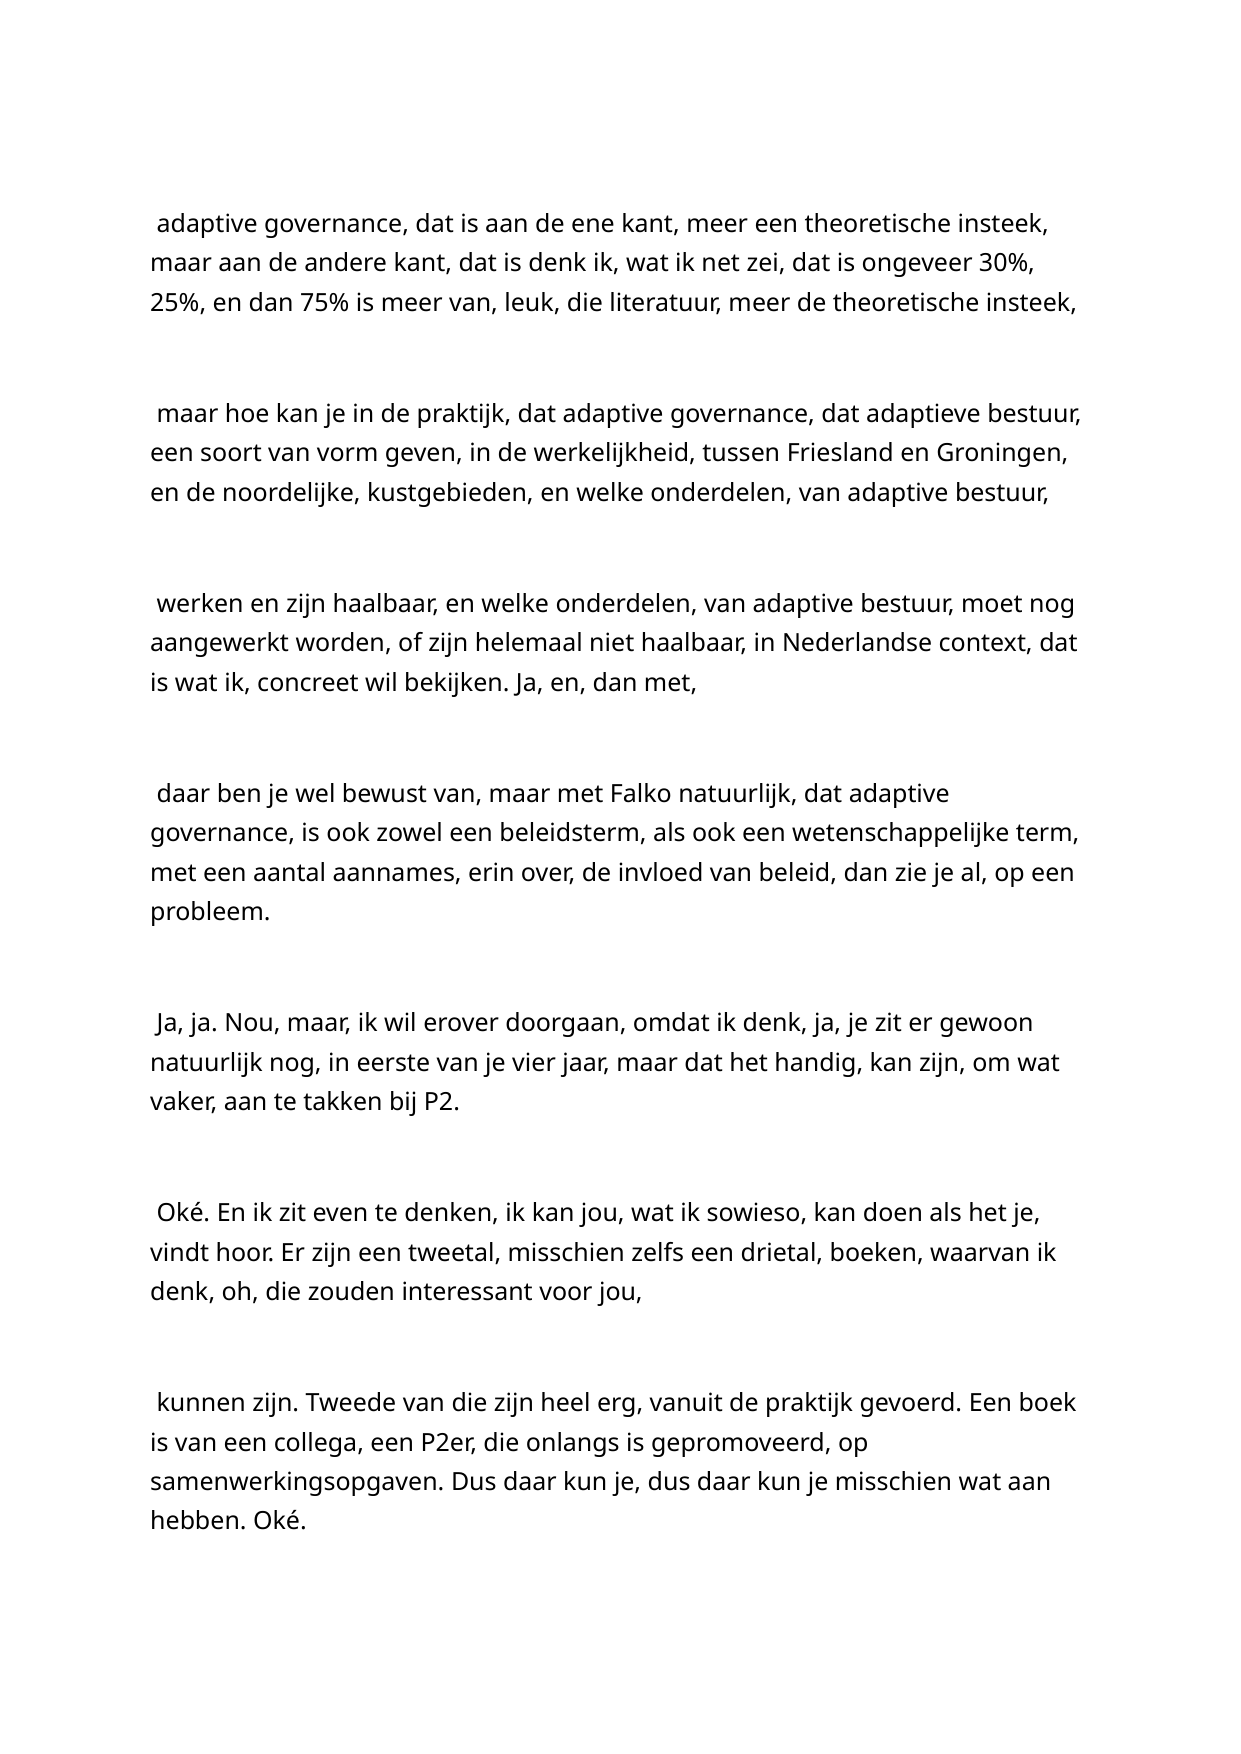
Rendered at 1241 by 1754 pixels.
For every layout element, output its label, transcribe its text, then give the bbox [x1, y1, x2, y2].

text Ja, ja. Nou, maar, ik wil erover doorgaan, omdat ik denk, ja, je zit er gewoon natuurlijk nog, in eerste van je vier jaar, maar dat het handig, kan zijn, om wat vaker, aan te takken bij P2. [150, 1005, 1090, 1117]
text kunnen zijn. Tweede van die zijn heel erg, vanuit de praktijk gevoerd. Een boek is van een collega, een P2er, die onlangs is gepromoveerd, op samenwerkingsopgaven. Dus daar kun je, dus daar kun je misschien wat aan hebben. Oké. [150, 1385, 1090, 1537]
text Oké. En ik zit even te denken, ik kan jou, wat ik sowieso, kan doen als het je, vindt hoor. Er zijn een tweetal, misschien zelfs een drietal, boeken, waarvan ik denk, oh, die zouden interessant voor jou, [150, 1195, 1090, 1307]
text maar hoe kan je in de praktijk, dat adaptive governance, dat adaptieve bestuur, een soort van vorm geven, in de werkelijkheid, tussen Friesland en Groningen, en de noordelijke, kustgebieden, en welke onderdelen, van adaptive bestuur, [150, 396, 1090, 508]
text adaptive governance, dat is aan de ene kant, meer een theoretische insteek, maar aan de andere kant, dat is denk ik, wat ik net zei, dat is ongeveer 30%, 25%, en dan 75% is meer van, leuk, die literatuur, meer de theoretische insteek, [150, 206, 1090, 318]
text daar ben je wel bewust van, maar met Falko natuurlijk, dat adaptive governance, is ook zowel een beleidsterm, als ook een wetenschappelijke term, met een aantal aannames, erin over, de invloed van beleid, dan zie je al, op een probleem. [150, 776, 1090, 927]
text werken en zijn haalbaar, en welke onderdelen, van adaptive bestuur, moet nog aangewerkt worden, of zijn helemaal niet haalbaar, in Nederlandse context, dat is wat ik, concreet wil bekijken. Ja, en, dan met, [150, 586, 1090, 698]
